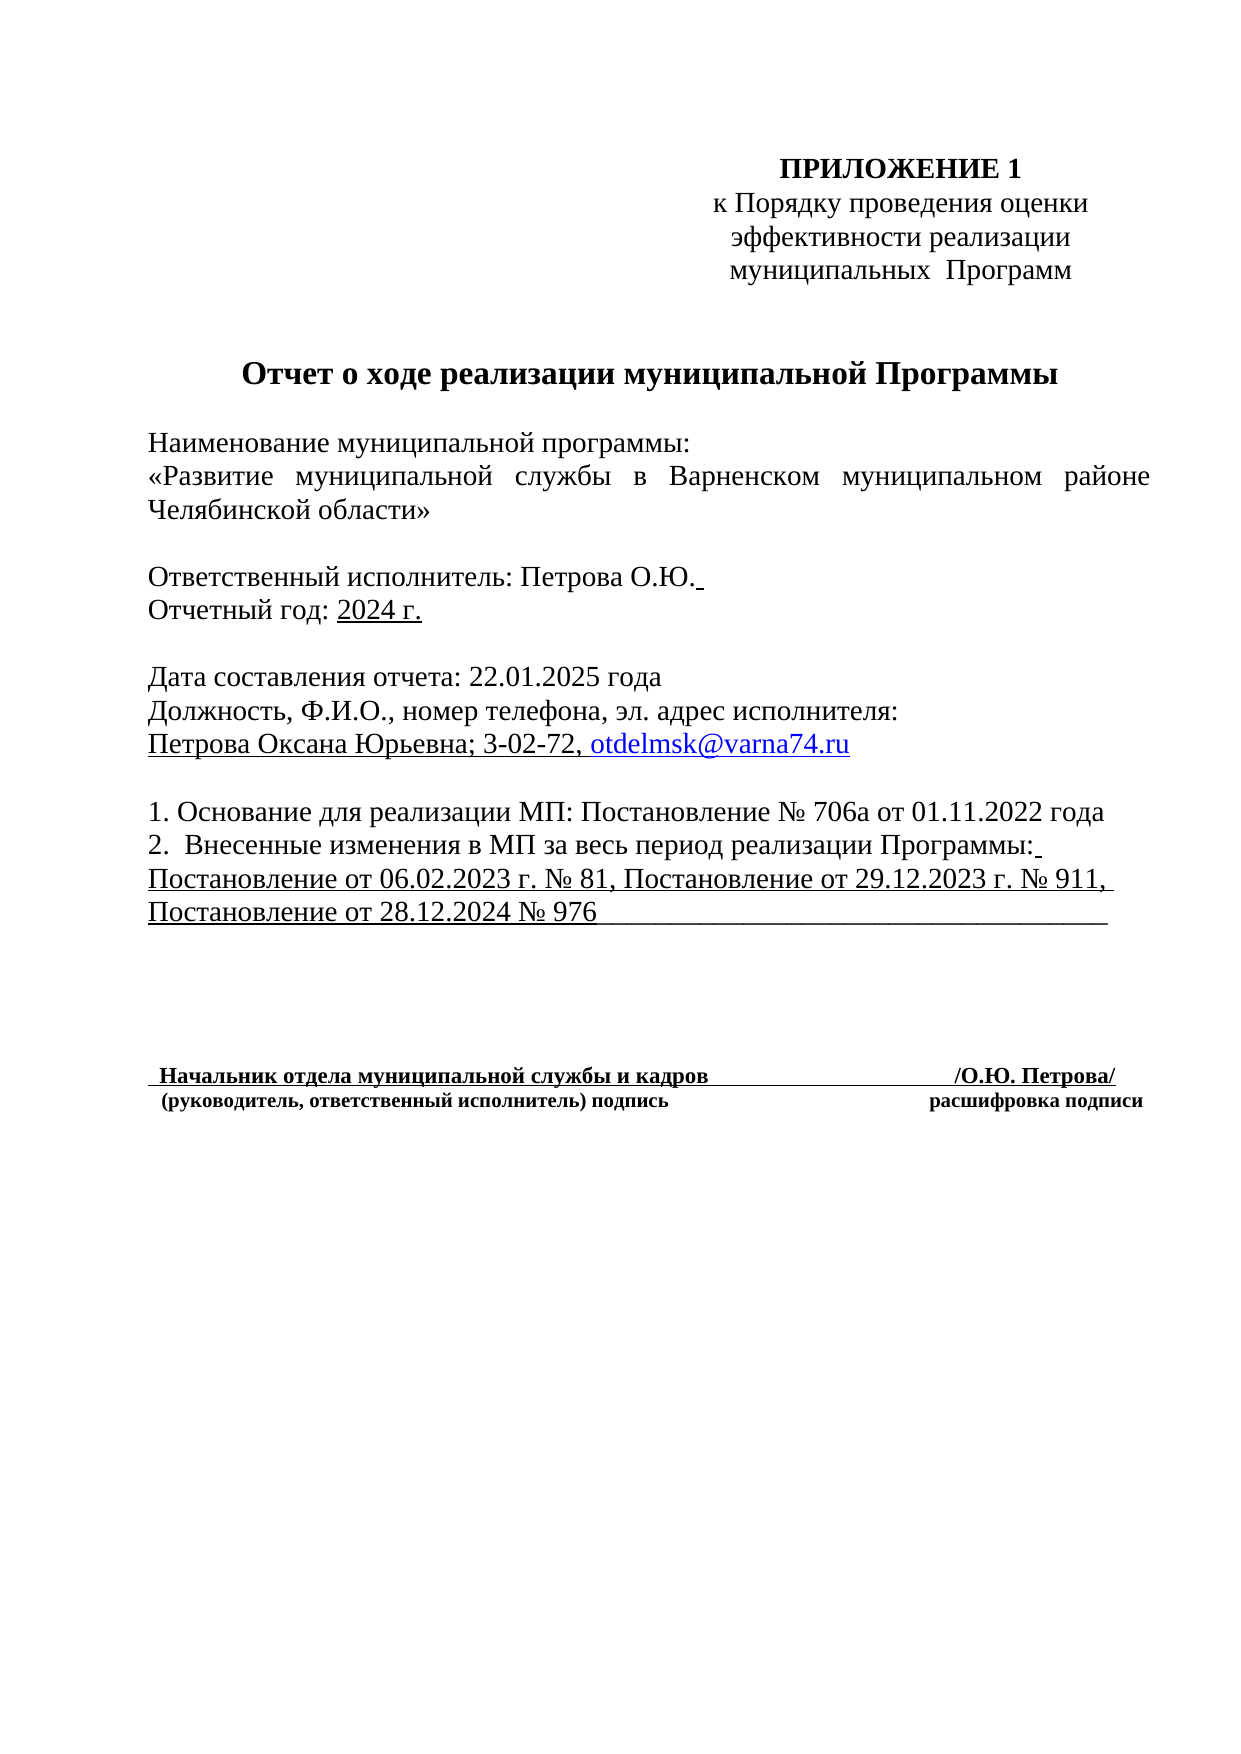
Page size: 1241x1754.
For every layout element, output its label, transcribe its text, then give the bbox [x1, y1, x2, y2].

text 2. Внесенные изменения в МП за весь период реализации Программы: [148, 827, 1152, 861]
text Ответственный исполнитель: Петрова О.Ю. [148, 559, 1152, 592]
text Начальник отдела муниципальной службы и кадров /О.Ю. Петрова/ [148, 1062, 1152, 1088]
text Отчет о ходе реализации муниципальной Программы [148, 353, 1152, 391]
text 1. Основание для реализации МП: Постановление № 706а от 01.11.2022 года [148, 794, 1152, 827]
text Дата составления отчета: 22.01.2025 года [148, 659, 1152, 693]
text Должность, Ф.И.О., номер телефона, эл. адрес исполнителя: [148, 693, 1152, 727]
text «Развитие муниципальной службы в Варненском муниципальном районе Челябинской области» [148, 458, 1152, 525]
text к Порядку проведения оценки эффективности реализации муниципальных Программ [650, 185, 1152, 286]
text Постановление от 06.02.2023 г. № 81, Постановление от 29.12.2023 г. № 911, [148, 861, 1152, 894]
text Постановление от 28.12.2024 № 976___________________________________ [148, 894, 1152, 928]
text Петрова Оксана Юрьевна; 3-02-72, otdelmsk@varna74.ru [148, 727, 1152, 760]
text (руководитель, ответственный исполнитель) подпись расшифровка подписи [148, 1088, 1152, 1112]
text Наименование муниципальной программы: [148, 425, 1152, 458]
text Отчетный год: 2024 г. [148, 592, 1152, 626]
text ПРИЛОЖЕНИЕ 1 [650, 152, 1152, 185]
